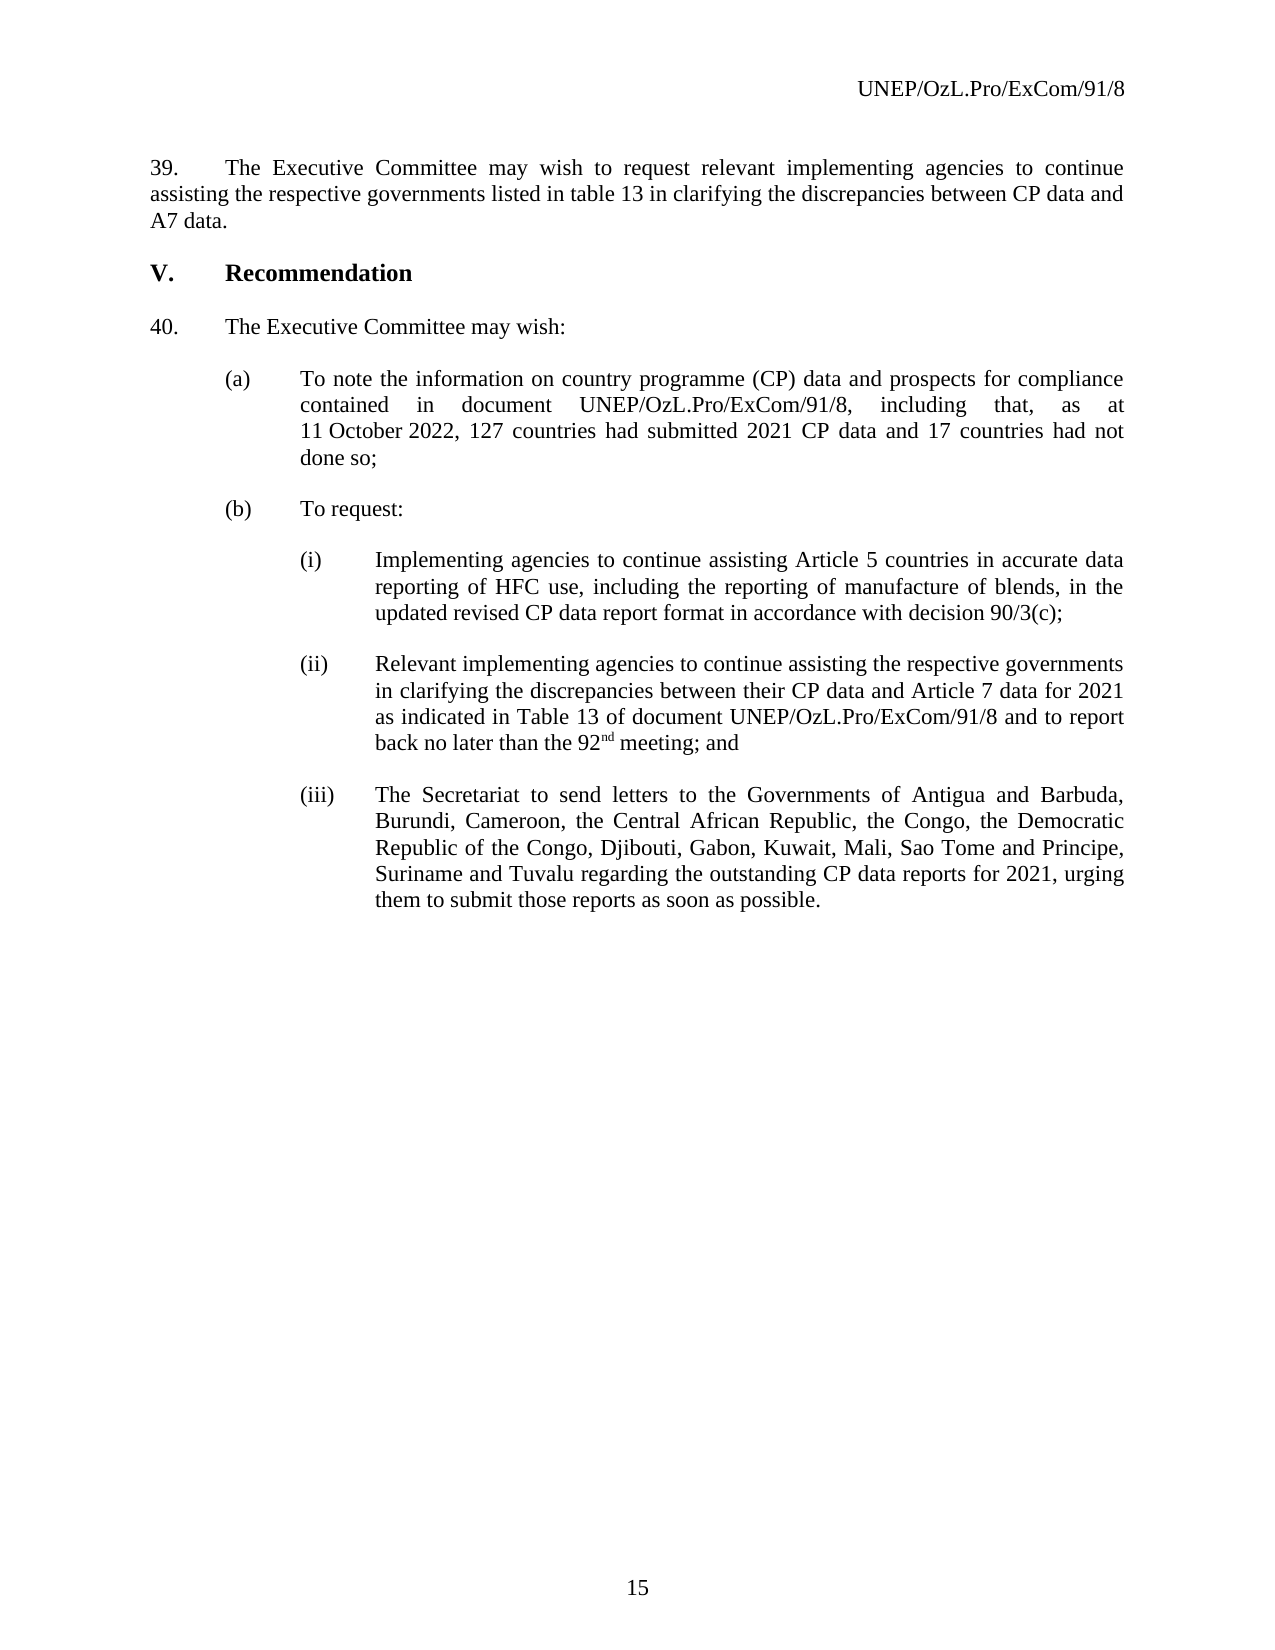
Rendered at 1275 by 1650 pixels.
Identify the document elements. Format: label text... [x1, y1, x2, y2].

subtitle The Secretariat to send letters to the Governments of Antigua and Barbuda, Burundi, Cameroon, the Central African Republic, the Congo, the Democratic Republic of the Congo, Djibouti, Gabon, Kuwait, Mali, Sao Tome and Principe, Suriname and Tuvalu regarding the outstanding CP data reports for 2021, urging them to submit those reports as soon as possible. [300, 781, 1125, 913]
subtitle To request: [225, 495, 1125, 521]
text V. Recommendation [150, 258, 1125, 287]
subtitle The Executive Committee may wish to request relevant implementing agencies to continue assisting the respective governments listed in table 13 in clarifying the discrepancies between CP data and A7 data. [150, 154, 1125, 233]
subtitle Relevant implementing agencies to continue assisting the respective governments in clarifying the discrepancies between their CP data and Article 7 data for 2021 as indicated in Table 13 of document UNEP/OzL.Pro/ExCom/91/8 and to report back no later than the 92nd meeting; and [300, 650, 1125, 756]
subtitle The Executive Committee may wish: [150, 313, 1125, 339]
subtitle To note the information on country programme (CP) data and prospects for compliance contained in document UNEP/OzL.Pro/ExCom/91/8, including that, as at 11 October 2022, 127 countries had submitted 2021 CP data and 17 countries had not done so; [225, 364, 1125, 470]
subtitle Implementing agencies to continue assisting Article 5 countries in accurate data reporting of HFC use, including the reporting of manufacture of blends, in the updated revised CP data report format in accordance with decision 90/3(c); [300, 546, 1125, 625]
